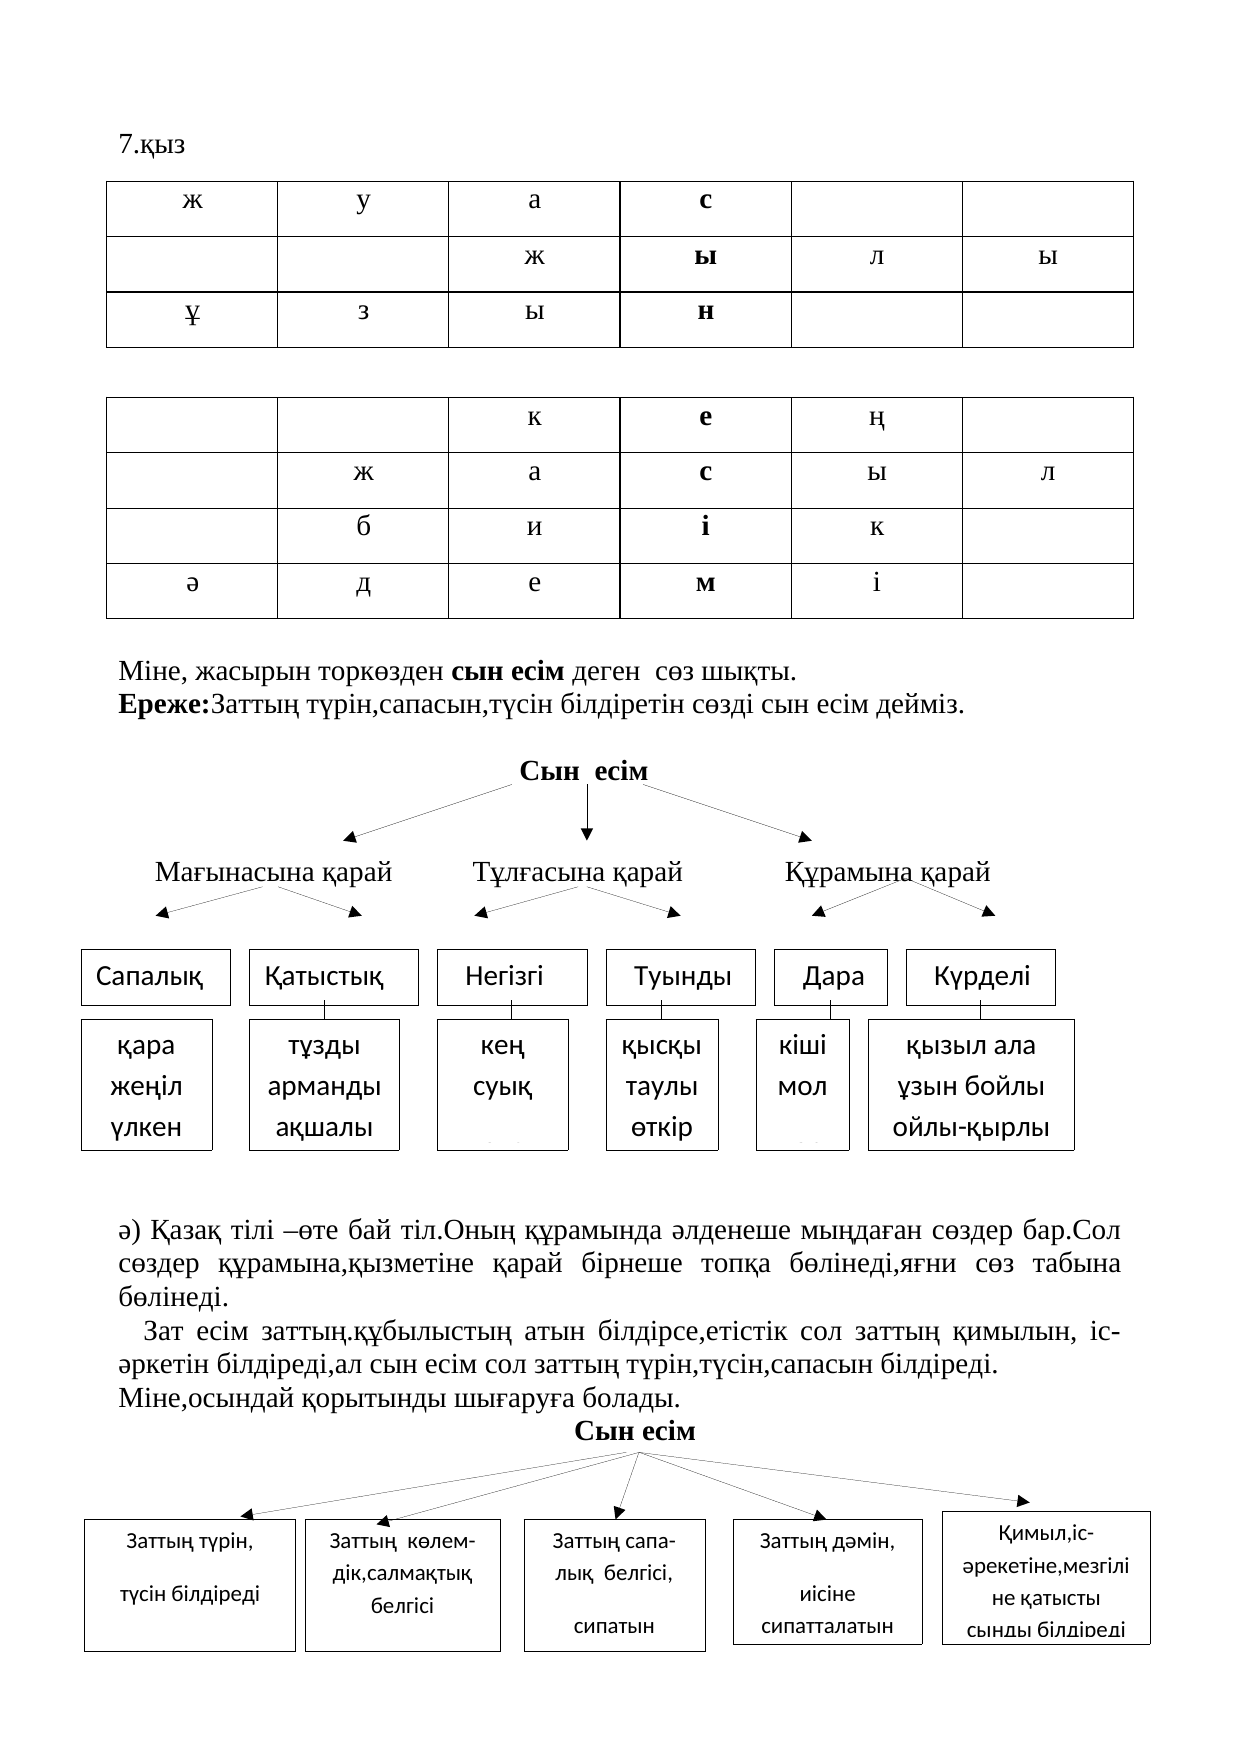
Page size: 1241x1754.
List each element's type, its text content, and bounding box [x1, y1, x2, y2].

table_cell и [449, 509, 619, 563]
table_header [278, 398, 448, 452]
table_cell [107, 237, 277, 291]
table_cell [278, 237, 448, 291]
text Міне, жасырын торкөзден сын есім деген сөз шықты. [118, 653, 1122, 686]
text Сын есім [118, 753, 1122, 787]
table_cell ж [449, 237, 619, 291]
table_header с [621, 182, 791, 236]
table_cell [963, 293, 1133, 347]
table_cell д [278, 564, 448, 618]
table_header у [278, 182, 448, 236]
table_cell б [278, 509, 448, 563]
table_cell ж [278, 453, 448, 507]
table_cell ы [621, 237, 791, 291]
table_cell с [621, 453, 791, 507]
table_cell е [449, 564, 619, 618]
table_cell н [621, 293, 791, 347]
text Зат есім заттың.құбылыстың атын білдірсе,етістік сол заттың қимылын, іс-әркетін білдіреді,ал сын есім сол заттың түрін,түсін,сапасын білдіреді. [118, 1313, 1122, 1380]
table_header [107, 398, 277, 452]
table_cell і [792, 564, 962, 618]
table_header ң [792, 398, 962, 452]
table_cell [107, 453, 277, 507]
table_cell і [621, 509, 791, 563]
table_cell ә [107, 564, 277, 618]
table_cell л [963, 453, 1133, 507]
table_cell ы [449, 293, 619, 347]
table_header ж [107, 182, 277, 236]
table_cell ы [963, 237, 1133, 291]
text 7.қыз [118, 126, 1122, 160]
text Сын есім [118, 1413, 1122, 1447]
table_cell ұ [107, 293, 277, 347]
table_header е [621, 398, 791, 452]
text ә) Қазақ тілі –өте бай тіл.Оның құрамында әлденеше мыңдаған сөздер бар.Сол сөздер құрамына,қызметіне қарай бірнеше топқа бөлінеді,яғни сөз табына бөлінеді. [118, 1212, 1122, 1313]
table_cell [963, 509, 1133, 563]
table_cell [792, 293, 962, 347]
table_cell [963, 564, 1133, 618]
table_header к [449, 398, 619, 452]
text Міне,осындай қорытынды шығаруға болады. [118, 1380, 1122, 1413]
table_cell ы [792, 453, 962, 507]
table_header [963, 398, 1133, 452]
table_header а [449, 182, 619, 236]
table_cell м [621, 564, 791, 618]
table_cell [107, 509, 277, 563]
table_header [792, 182, 962, 236]
table_cell к [792, 509, 962, 563]
table_cell л [792, 237, 962, 291]
table_header [963, 182, 1133, 236]
table_cell а [449, 453, 619, 507]
text Ереже:Заттың түрін,сапасын,түсін білдіретін сөзді сын есім дейміз. [118, 686, 1122, 720]
text Мағынасына қарай Тұлғасына қарай Құрамына қарай [118, 854, 1122, 888]
table_cell з [278, 293, 448, 347]
